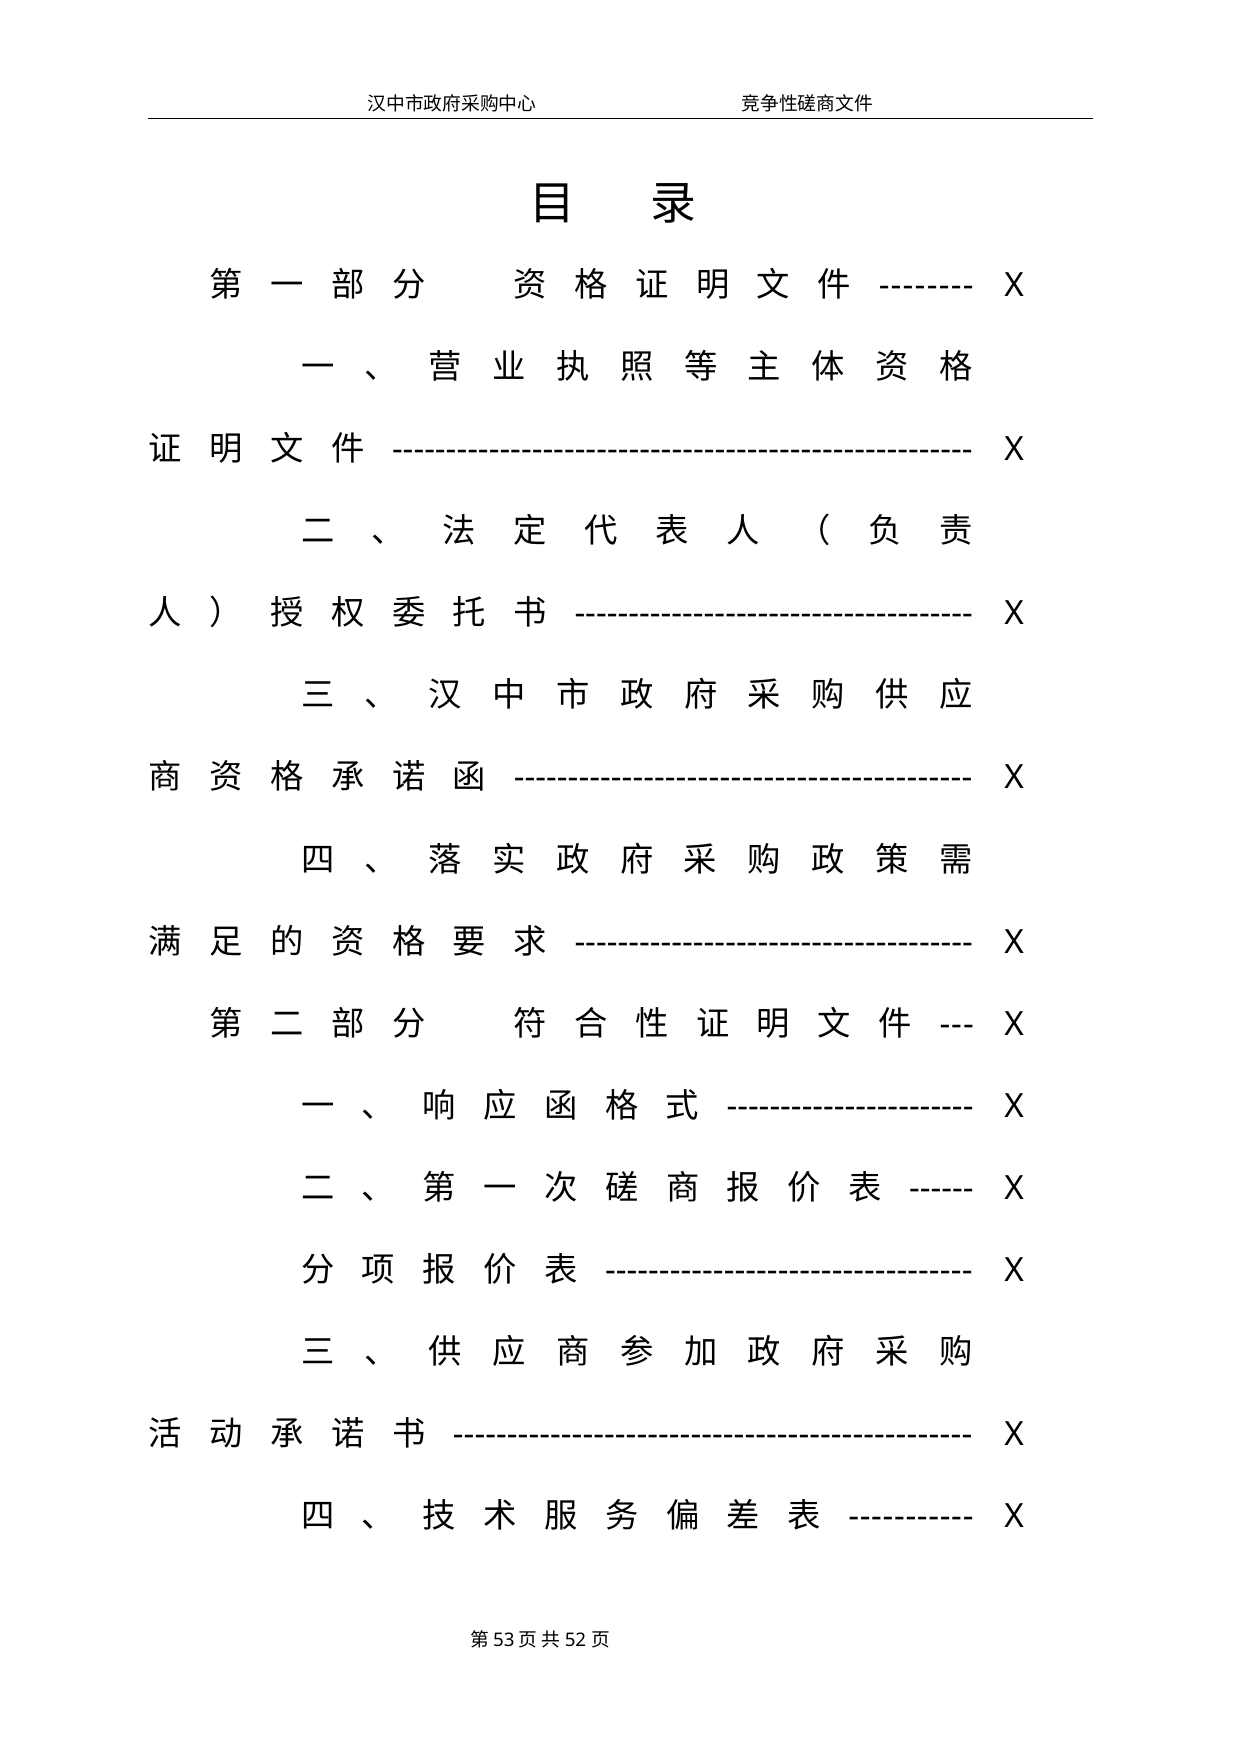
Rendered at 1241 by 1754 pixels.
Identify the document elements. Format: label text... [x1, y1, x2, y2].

text 第一部分 资格证明文件 X [209, 241, 1000, 323]
text 三、汉中市政府采购供应商资格承诺函 X [149, 651, 1000, 815]
text 四、技术服务偏差表 X [149, 1472, 1000, 1554]
text 目 录 [149, 159, 1092, 241]
text 四、落实政府采购政策需满足的资格要求 X [149, 815, 1000, 979]
text 一、响应函格式 X [149, 1062, 1000, 1144]
text 一、营业执照等主体资格证明文件 X [149, 323, 1000, 487]
text 第二部分 符合性证明文件 X [209, 979, 1000, 1062]
text 二、法定代表人（负责人）授权委托书 X [149, 487, 1000, 651]
text 分项报价表 X [149, 1226, 1000, 1308]
text 三、供应商参加政府采购活动承诺书 X [149, 1308, 1000, 1472]
text 二、第一次磋商报价表 X [149, 1144, 1000, 1226]
